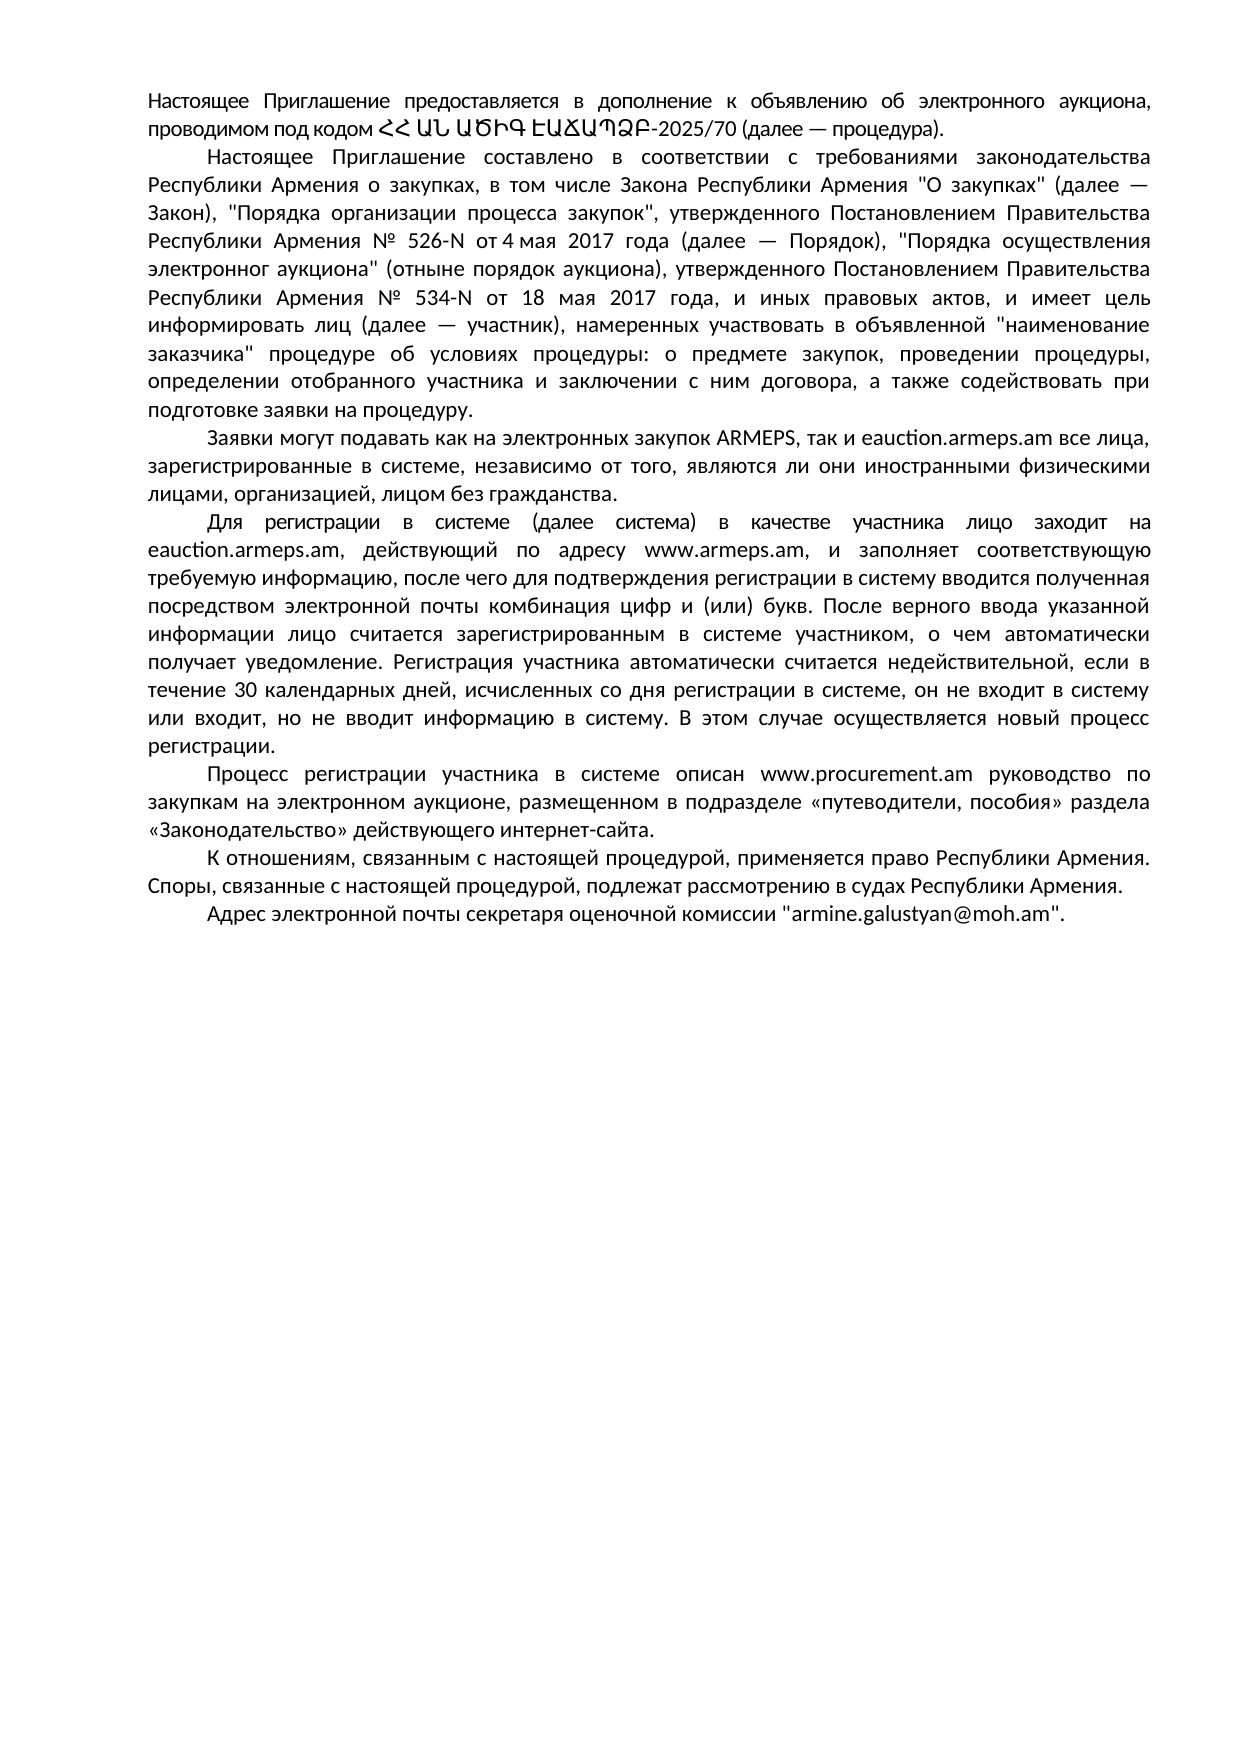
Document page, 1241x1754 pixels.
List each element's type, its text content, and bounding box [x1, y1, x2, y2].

text Настоящее Приглашение составлено в соответствии с требованиями законодательства Республики Армения о закупках, в том числе Закона Республики Армения "О закупках" (далее — Закон), "Порядка организации процесса закупок", утвержденного Постановлением Правительства Республики Армения № 526-N от 4 мая 2017 года (далее — Порядок), "Порядка осуществления электронног аукциона" (отныне порядок аукциона), утвержденного Постановлением Правительства Республики Армения № 534-N от 18 мая 2017 года, и иных правовых актов, и имеет цель информировать лиц (далее — участник), намеренных участвовать в объявленной "наименование заказчика" процедуре об условиях процедуры: о предмете закупок, проведении процедуры, определении отобранного участника и заключении с ним договора, а также содействовать при подготовке заявки на процедуру. [148, 142, 1152, 423]
text Процесс регистрации участника в системе описан www.procurement.am руководство по закупкам на электронном аукционе, размещенном в подразделе «путеводители, пособия» раздела «Законодательство» действующего интернет-сайта. [148, 759, 1152, 843]
text Настоящее Приглашение предоставляется в дополнение к объявлению об электронного аукциона, проводимом под кодом ՀՀ ԱՆ ԱԾԻԳ ԷԱՃԱՊՁԲ-2025/70 (далее — процедура). [148, 86, 1152, 142]
text Заявки могут подавать как на электронных закупок ARMEPS, так и eauction.armeps.am все лица, зарегистрированные в системе, независимо от того, являются ли они иностранными физическими лицами, организацией, лицом без гражданства. [148, 423, 1152, 507]
text Для регистрации в системе (далее система) в качестве участника лицо заходит на eauction.armeps.am, действующий по адресу www.armeps.am, и заполняет соответствующую требуемую информацию, после чего для подтверждения регистрации в систему вводится полученная посредством электронной почты комбинация цифр и (или) букв. После верного ввода указанной информации лицо считается зарегистрированным в системе участником, о чем автоматически получает уведомление. Регистрация участника автоматически считается недействительной, если в течение 30 календарных дней, исчисленных со дня регистрации в системе, он не входит в систему или входит, но не вводит информацию в систему. В этом случае осуществляется новый процесс регистрации. [148, 507, 1152, 759]
text К отношениям, связанным с настоящей процедурой, применяется право Республики Армения. Споры, связанные с настоящей процедурой, подлежат рассмотрению в судах Республики Армения. [148, 843, 1152, 899]
text Адрес электронной почты секретаря оценочной комиссии "armine.galustyan@moh.am". [148, 899, 1152, 927]
